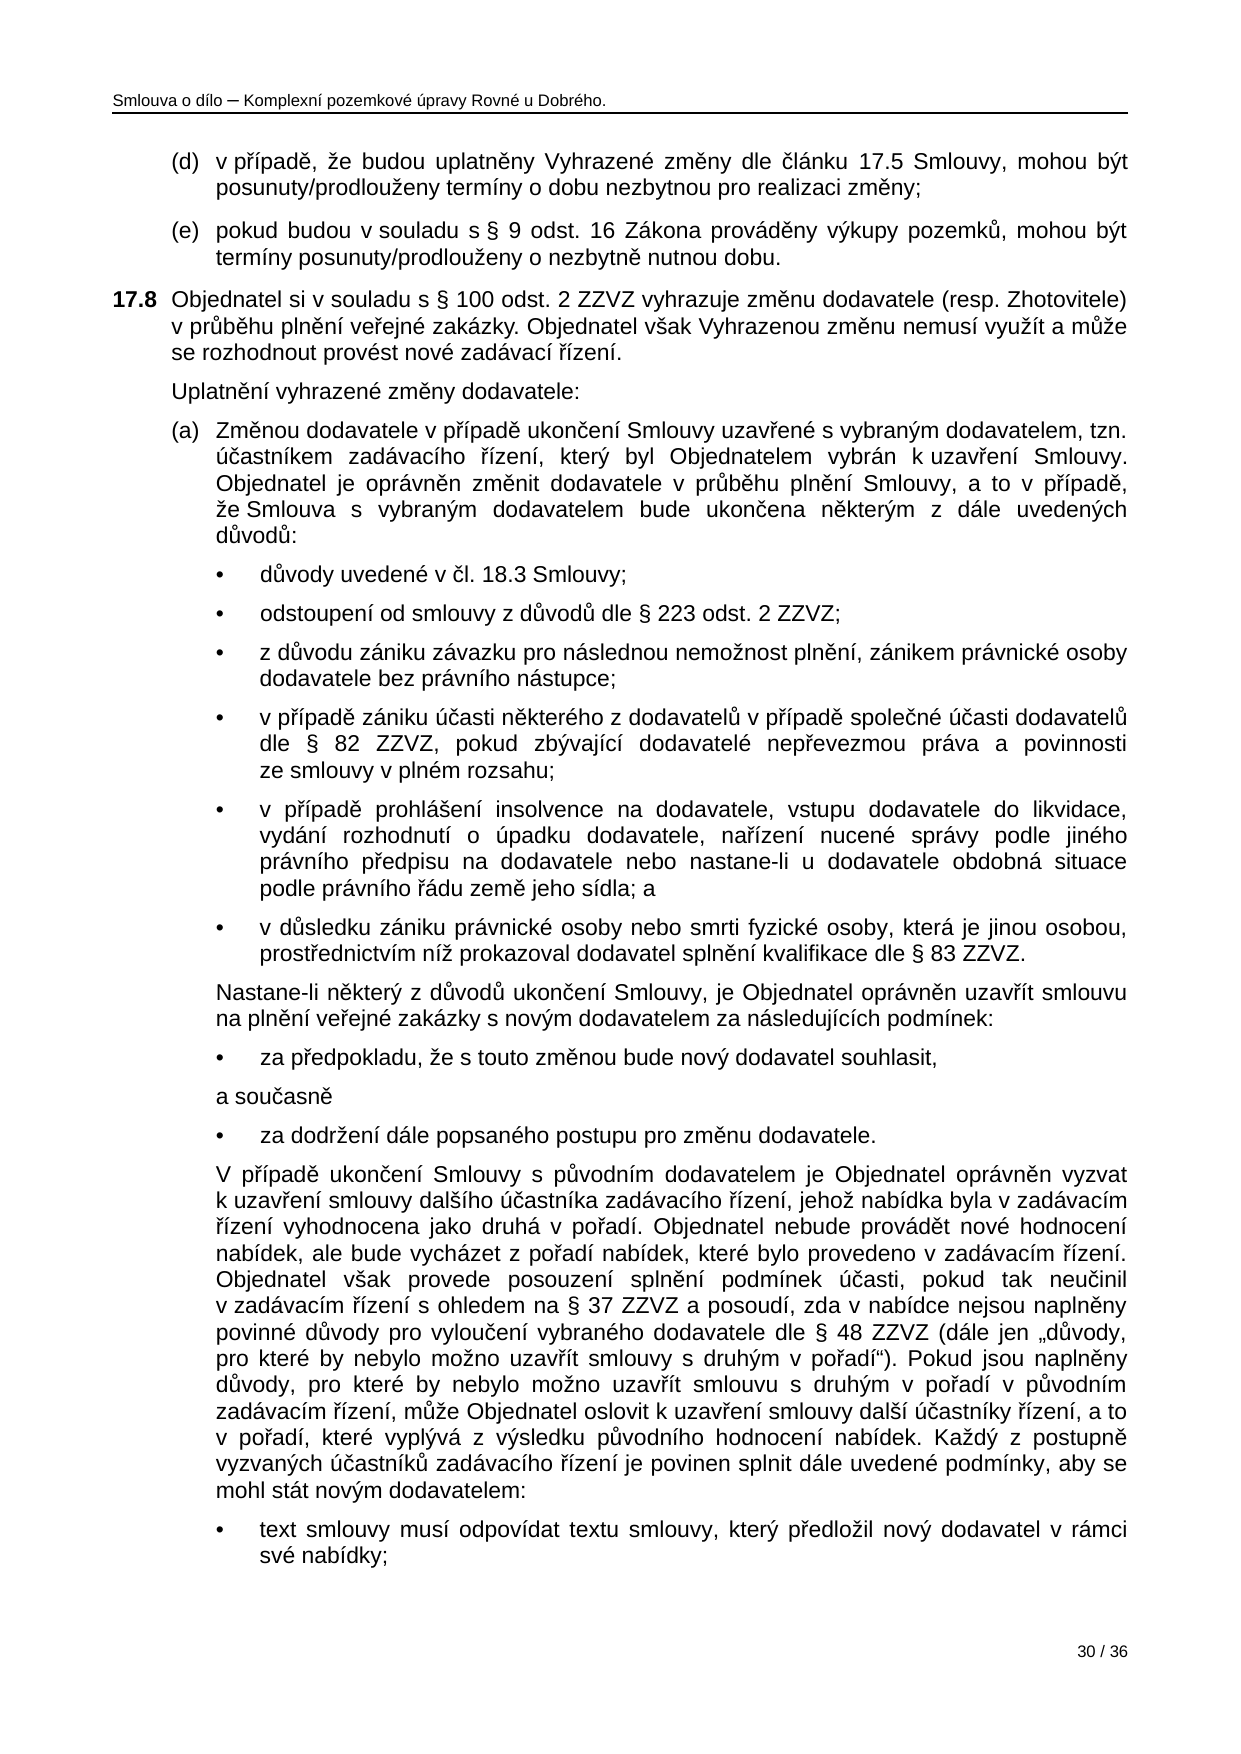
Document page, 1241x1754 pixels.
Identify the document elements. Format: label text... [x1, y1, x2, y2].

list Změnou dodavatele v případě ukončení Smlouvy uzavřené s vybraným dodavatelem, tzn. účastníkem zadávacího řízení, který byl Objednatelem vybrán k uzavření Smlouvy. Objednatel je oprávněn změnit dodavatele v průběhu plnění Smlouvy, a to v případě, že Smlouva s vybraným dodavatelem bude ukončena některým z dále uvedených důvodů: [171, 417, 1128, 549]
text • v důsledku zániku právnické osoby nebo smrti fyzické osoby, která je jinou osobou, prostřednictvím níž prokazoval dodavatel splnění kvalifikace dle § 83 ZZVZ. [216, 913, 1128, 966]
text Nastane-li některý z důvodů ukončení Smlouvy, je Objednatel oprávněn uzavřít smlouvu na plnění veřejné zakázky s novým dodavatelem za následujících podmínek: [216, 979, 1128, 1031]
list Uplatnění vyhrazené změny dodavatele: [112, 378, 1128, 404]
text Objednatel si v souladu s § 100 odst. 2 ZZVZ vyhrazuje změnu dodavatele (resp. Zhotovitele) v průběhu plnění veřejné zakázky. Objednatel však Vyhrazenou změnu nemusí využít a může se rozhodnout provést nové zadávací řízení. [112, 286, 1128, 366]
text a současně [186, 1083, 1128, 1109]
text • text smlouvy musí odpovídat textu smlouvy, který předložil nový dodavatel v rámci své nabídky; [216, 1516, 1128, 1568]
text • v případě prohlášení insolvence na dodavatele, vstupu dodavatele do likvidace, vydání rozhodnutí o úpadku dodavatele, nařízení nucené správy podle jiného právního předpisu na dodavatele nebo nastane-li u dodavatele obdobná situace podle právního řádu země jeho sídla; a [216, 796, 1128, 901]
text • odstoupení od smlouvy z důvodů dle § 223 odst. 2 ZZVZ; [216, 600, 1128, 626]
text • za předpokladu, že s touto změnou bude nový dodavatel souhlasit, [216, 1044, 1128, 1070]
list pokud budou v souladu s § 9 odst. 16 Zákona prováděny výkupy pozemků, mohou být termíny posunuty/prodlouženy o nezbytně nutnou dobu. [171, 217, 1128, 270]
text • za dodržení dále popsaného postupu pro změnu dodavatele. [216, 1122, 1128, 1148]
text • v případě zániku účasti některého z dodavatelů v případě společné účasti dodavatelů dle § 82 ZZVZ, pokud zbývající dodavatelé nepřevezmou práva a povinnosti ze smlouvy v plném rozsahu; [216, 704, 1128, 783]
text • z důvodu zániku závazku pro následnou nemožnost plnění, zánikem právnické osoby dodavatele bez právního nástupce; [216, 639, 1128, 692]
text • důvody uvedené v čl. 18.3 Smlouvy; [216, 561, 1128, 587]
text V případě ukončení Smlouvy s původním dodavatelem je Objednatel oprávněn vyzvat k uzavření smlouvy dalšího účastníka zadávacího řízení, jehož nabídka byla v zadávacím řízení vyhodnocena jako druhá v pořadí. Objednatel nebude provádět nové hodnocení nabídek, ale bude vycházet z pořadí nabídek, které bylo provedeno v zadávacím řízení. Objednatel však provede posouzení splnění podmínek účasti, pokud tak neučinil v zadávacím řízení s ohledem na § 37 ZZVZ a posoudí, zda v nabídce nejsou naplněny povinné důvody pro vyloučení vybraného dodavatele dle § 48 ZZVZ (dále jen „důvody, pro které by nebylo možno uzavřít smlouvy s druhým v pořadí“). Pokud jsou naplněny důvody, pro které by nebylo možno uzavřít smlouvu s druhým v pořadí v původním zadávacím řízení, může Objednatel oslovit k uzavření smlouvy další účastníky řízení, a to v pořadí, které vyplývá z výsledku původního hodnocení nabídek. Každý z postupně vyzvaných účastníků zadávacího řízení je povinen splnit dále uvedené podmínky, aby se mohl stát novým dodavatelem: [216, 1161, 1128, 1503]
list v případě, že budou uplatněny Vyhrazené změny dle článku 17.5 Smlouvy, mohou být posunuty/prodlouženy termíny o dobu nezbytnou pro realizaci změny; [171, 148, 1128, 200]
